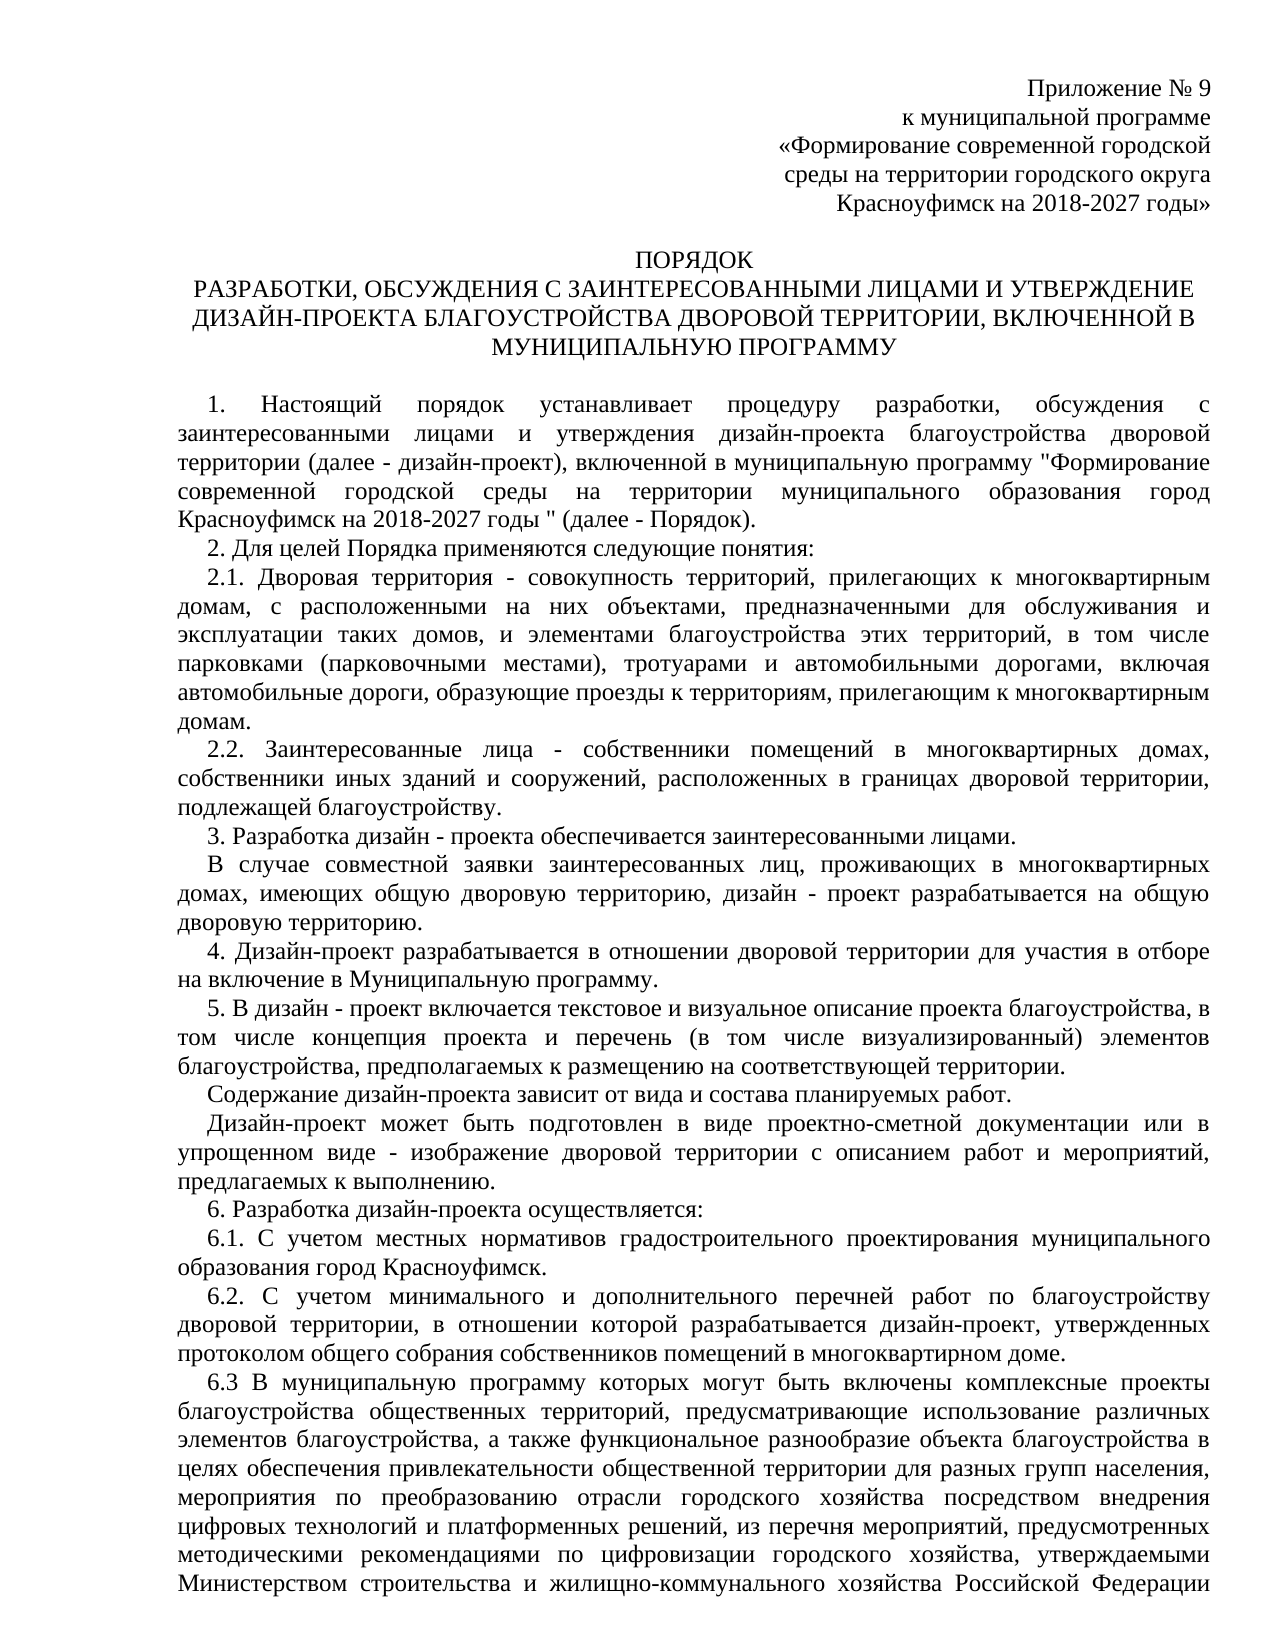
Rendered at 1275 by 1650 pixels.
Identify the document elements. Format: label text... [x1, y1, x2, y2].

text Дизайн-проект может быть подготовлен в виде проектно-сметной документации или в упрощенном виде - изображение дворовой территории с описанием работ и мероприятий, предлагаемых к выполнению. [177, 1108, 1211, 1194]
text 6.2. С учетом минимального и дополнительного перечней работ по благоустройству дворовой территории, в отношении которой разрабатывается дизайн-проект, утвержденных протоколом общего собрания собственников помещений в многоквартирном доме. [177, 1281, 1211, 1367]
text 4. Дизайн-проект разрабатывается в отношении дворовой территории для участия в отборе на включение в Муниципальную программу. [177, 936, 1211, 993]
text 1. Настоящий порядок устанавливает процедуру разработки, обсуждения с заинтересованными лицами и утверждения дизайн-проекта благоустройства дворовой территории (далее - дизайн-проект), включенной в муниципальную программу "Формирование современной городской среды на территории муниципального образования город Красноуфимск на 2018-2027 годы " (далее - Порядок). [177, 389, 1211, 533]
text 5. В дизайн - проект включается текстовое и визуальное описание проекта благоустройства, в том числе концепция проекта и перечень (в том числе визуализированный) элементов благоустройства, предполагаемых к размещению на соответствующей территории. [177, 993, 1211, 1079]
title РАЗРАБОТКИ, ОБСУЖДЕНИЯ С ЗАИНТЕРЕСОВАННЫМИ ЛИЦАМИ И УТВЕРЖДЕНИЕ ДИЗАЙН-ПРОЕКТА БЛАГОУСТРОЙСТВА ДВОРОВОЙ ТЕРРИТОРИИ, ВКЛЮЧЕННОЙ В МУНИЦИПАЛЬНУЮ ПРОГРАММУ [177, 274, 1211, 361]
text Красноуфимск на 2018-2027 годы» [177, 188, 1211, 217]
text Приложение № 9 [177, 73, 1211, 102]
text к муниципальной программе [177, 102, 1211, 131]
text 6. Разработка дизайн-проекта осуществляется: [177, 1194, 1211, 1223]
text Содержание дизайн-проекта зависит от вида и состава планируемых работ. [177, 1079, 1211, 1108]
text 3. Разработка дизайн - проекта обеспечивается заинтересованными лицами. [177, 821, 1211, 849]
text «Формирование современной городской [177, 131, 1211, 159]
text среды на территории городского округа [177, 159, 1211, 188]
text 6.1. С учетом местных нормативов градостроительного проектирования муниципального образования город Красноуфимск. [177, 1223, 1211, 1281]
title ПОРЯДОК [177, 246, 1211, 274]
text В случае совместной заявки заинтересованных лиц, проживающих в многоквартирных домах, имеющих общую дворовую территорию, дизайн - проект разрабатывается на общую дворовую территорию. [177, 849, 1211, 936]
text 2. Для целей Порядка применяются следующие понятия: [177, 533, 1211, 562]
text 2.2. Заинтересованные лица - собственники помещений в многоквартирных домах, собственники иных зданий и сооружений, расположенных в границах дворовой территории, подлежащей благоустройству. [177, 734, 1211, 821]
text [177, 1367, 1211, 1597]
text 2.1. Дворовая территория - совокупность территорий, прилегающих к многоквартирным домам, с расположенными на них объектами, предназначенными для обслуживания и эксплуатации таких домов, и элементами благоустройства этих территорий, в том числе парковками (парковочными местами), тротуарами и автомобильными дорогами, включая автомобильные дороги, образующие проезды к территориям, прилегающим к многоквартирным домам. [177, 562, 1211, 734]
